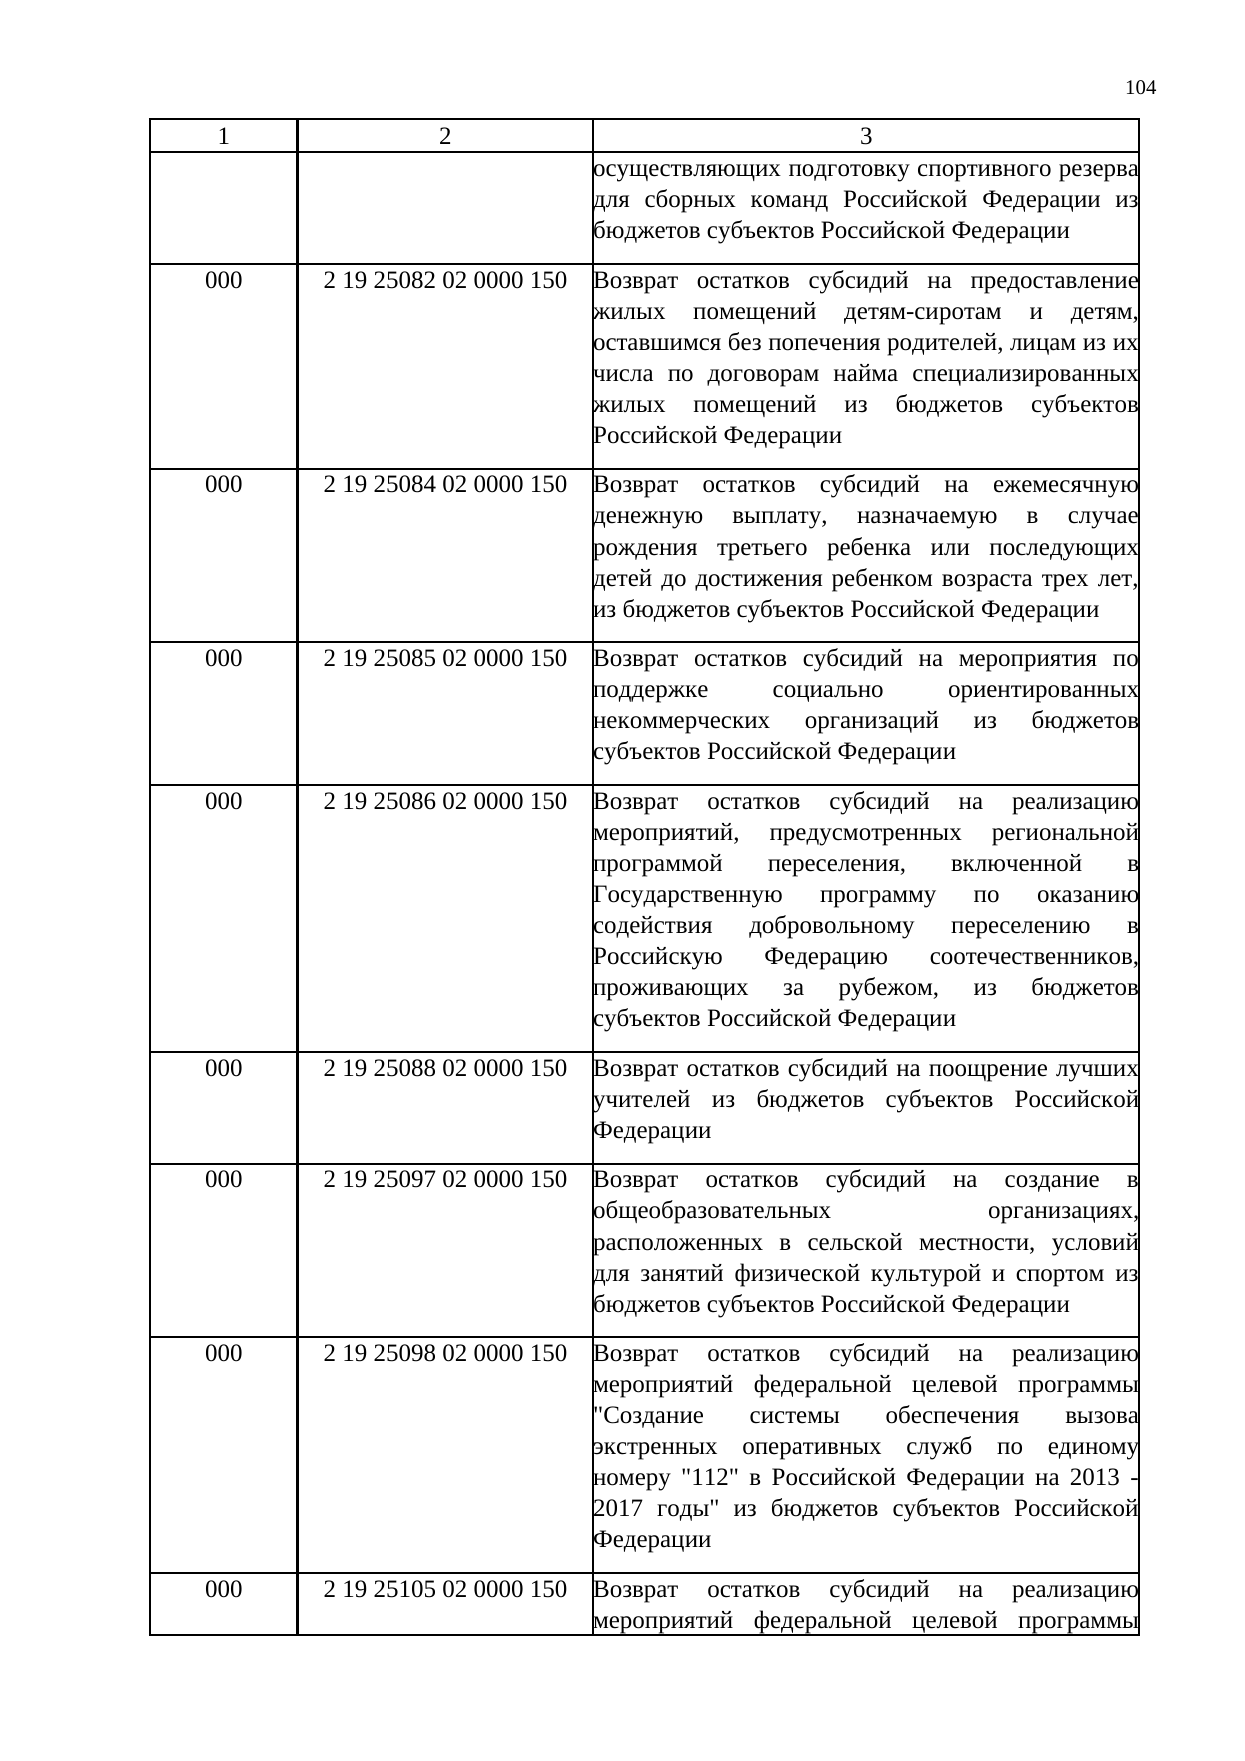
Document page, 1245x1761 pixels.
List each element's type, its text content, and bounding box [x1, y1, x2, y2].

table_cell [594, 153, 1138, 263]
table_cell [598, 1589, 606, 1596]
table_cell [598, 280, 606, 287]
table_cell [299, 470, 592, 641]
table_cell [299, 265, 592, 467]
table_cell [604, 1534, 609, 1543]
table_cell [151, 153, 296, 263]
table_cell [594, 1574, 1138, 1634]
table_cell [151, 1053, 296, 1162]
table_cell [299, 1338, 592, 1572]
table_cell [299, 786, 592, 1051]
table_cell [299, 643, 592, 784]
table_header 2 [299, 120, 592, 151]
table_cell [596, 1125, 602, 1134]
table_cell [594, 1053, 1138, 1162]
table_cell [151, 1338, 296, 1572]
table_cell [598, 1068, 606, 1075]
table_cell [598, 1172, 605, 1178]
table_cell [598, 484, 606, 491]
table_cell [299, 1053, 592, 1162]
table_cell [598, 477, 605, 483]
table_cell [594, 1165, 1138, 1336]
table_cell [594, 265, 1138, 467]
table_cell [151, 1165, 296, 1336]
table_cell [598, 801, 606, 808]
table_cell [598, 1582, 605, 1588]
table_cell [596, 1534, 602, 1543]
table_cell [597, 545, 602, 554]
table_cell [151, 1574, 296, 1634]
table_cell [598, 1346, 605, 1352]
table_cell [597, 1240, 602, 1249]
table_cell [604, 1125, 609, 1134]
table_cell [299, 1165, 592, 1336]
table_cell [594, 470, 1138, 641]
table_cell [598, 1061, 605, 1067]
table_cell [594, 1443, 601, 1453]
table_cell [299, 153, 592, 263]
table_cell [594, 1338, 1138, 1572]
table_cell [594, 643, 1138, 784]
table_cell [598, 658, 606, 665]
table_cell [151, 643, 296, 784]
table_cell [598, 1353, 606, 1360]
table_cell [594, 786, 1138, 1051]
table_header 3 [594, 120, 1138, 151]
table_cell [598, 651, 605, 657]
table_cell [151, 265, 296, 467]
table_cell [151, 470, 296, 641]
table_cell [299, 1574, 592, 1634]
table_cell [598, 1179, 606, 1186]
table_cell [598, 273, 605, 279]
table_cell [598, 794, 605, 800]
table_header 1 [151, 120, 296, 151]
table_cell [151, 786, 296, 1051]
